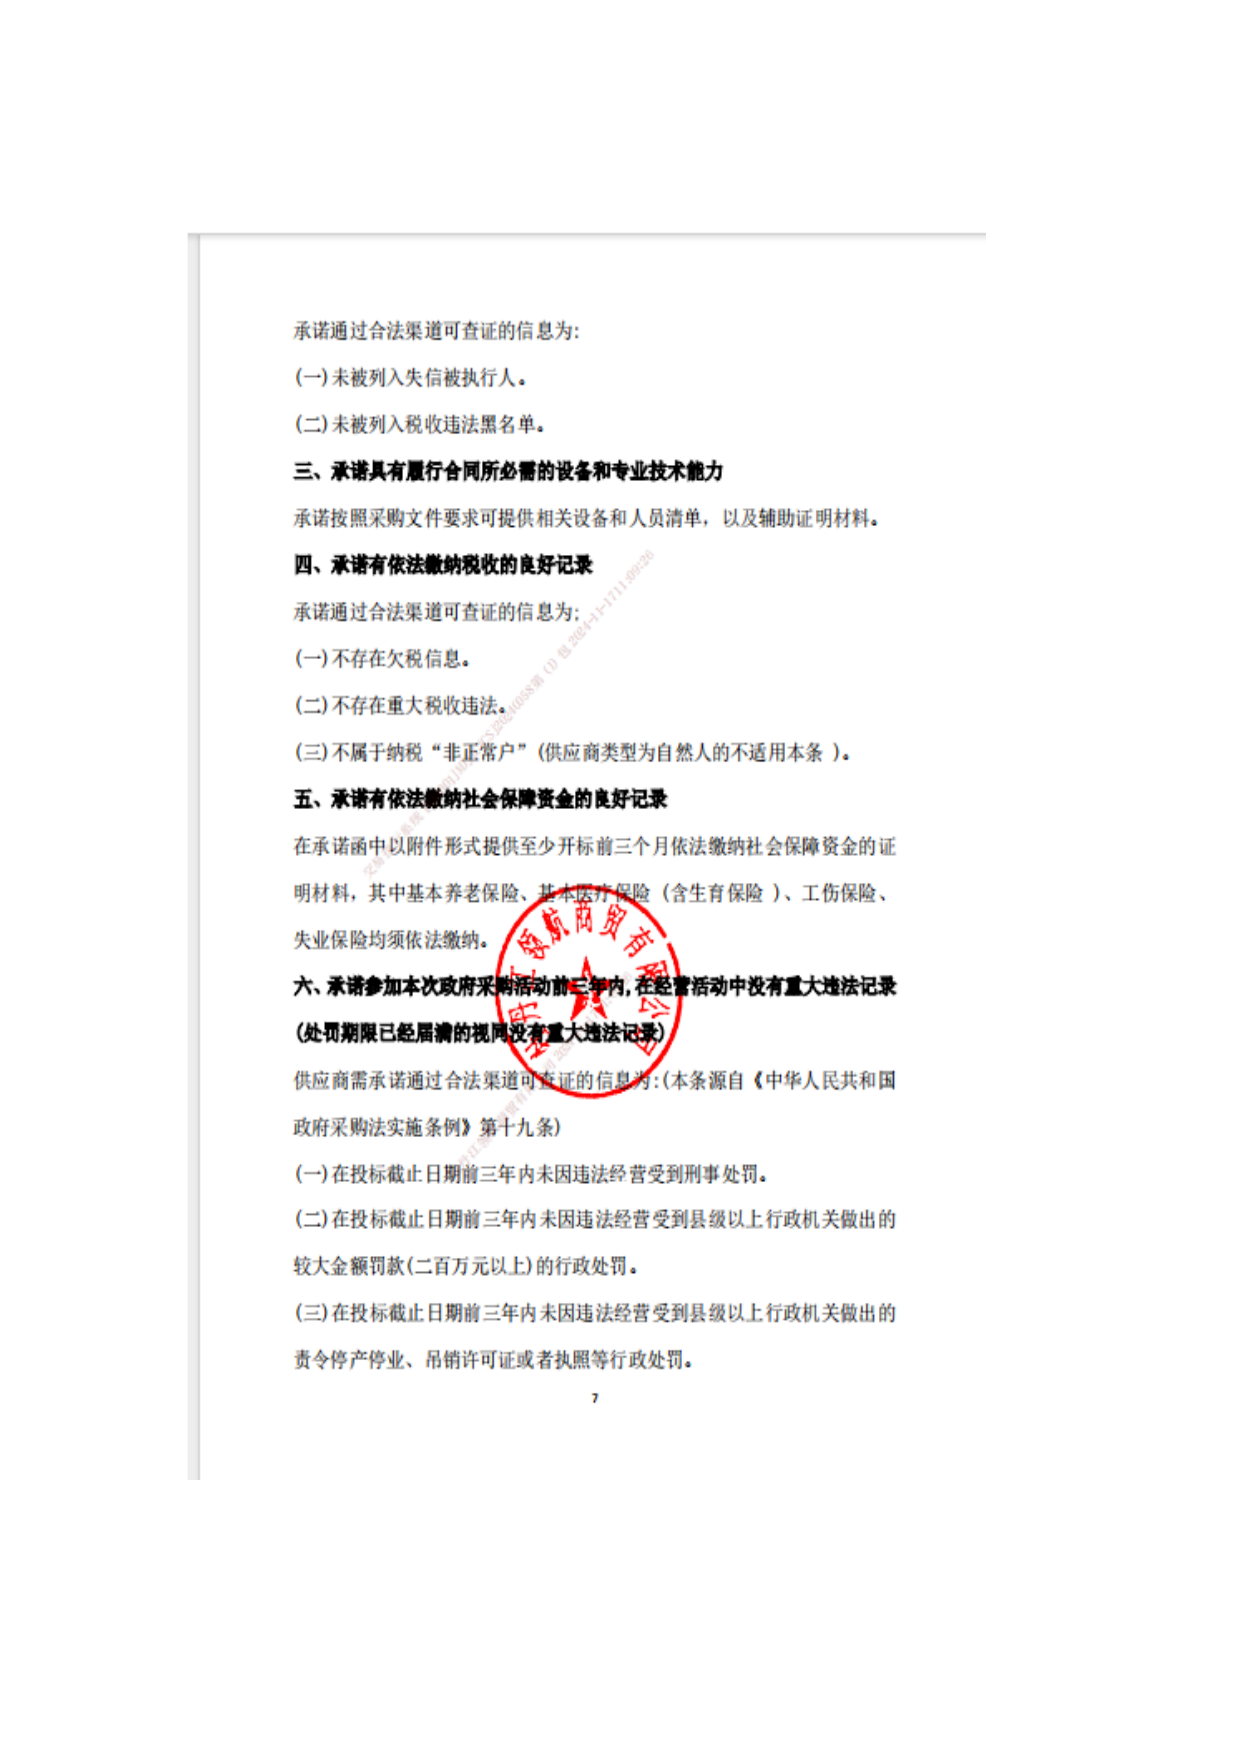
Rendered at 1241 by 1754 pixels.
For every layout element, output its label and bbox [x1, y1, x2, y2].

picture [187, 227, 986, 1480]
